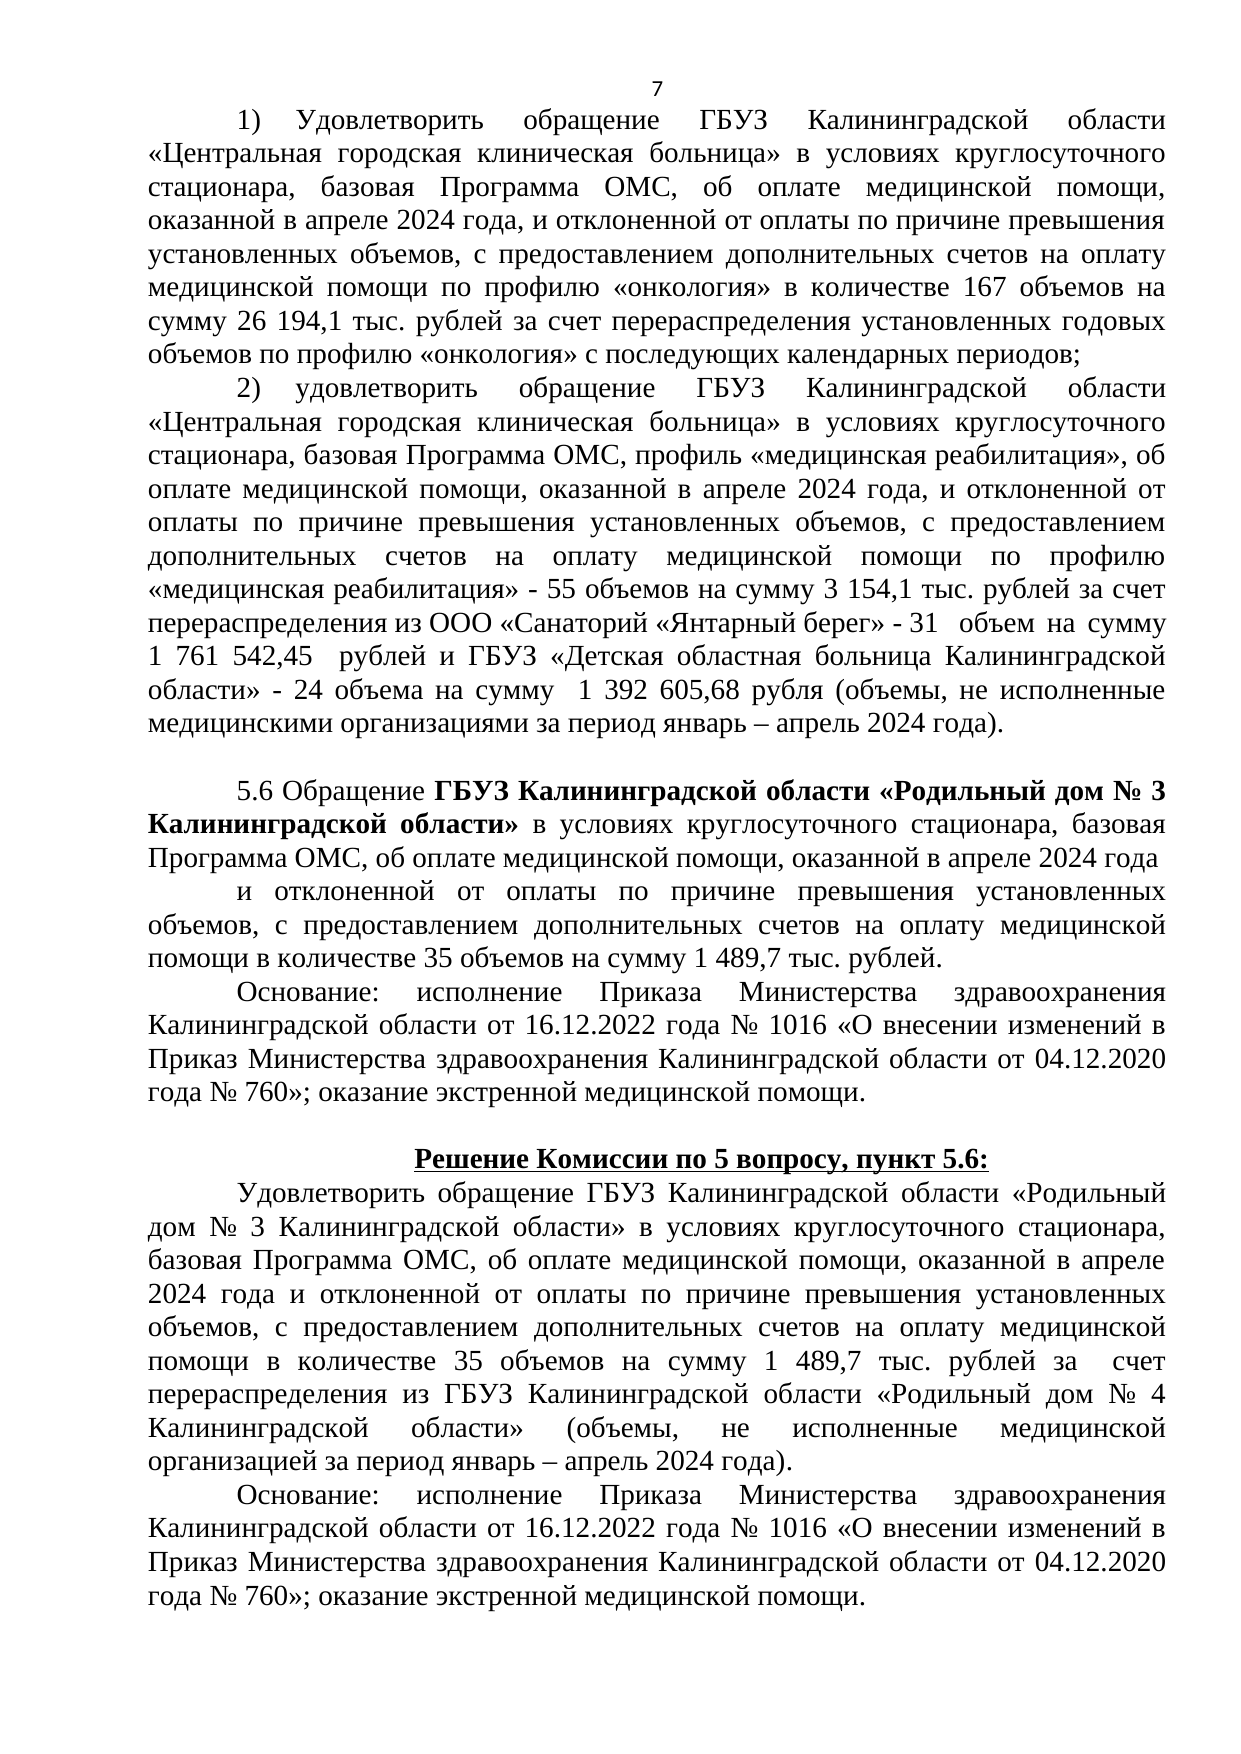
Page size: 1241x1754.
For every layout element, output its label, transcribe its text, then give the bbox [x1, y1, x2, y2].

text 5.6 Обращение ГБУЗ Калининградской области «Родильный дом № 3 Калининградской области» в условиях круглосуточного стационара, базовая Программа ОМС, об оплате медицинской помощи, оказанной в апреле 2024 года [148, 773, 1167, 873]
text Основание: исполнение Приказа Министерства здравоохранения Калининградской области от 16.12.2022 года № 1016 «О внесении изменений в Приказ Министерства здравоохранения Калининградской области от 04.12.2020 года № 760»; оказание экстренной медицинской помощи. [148, 1477, 1167, 1611]
text и отклоненной от оплаты по причине превышения установленных объемов, с предоставлением дополнительных счетов на оплату медицинской помощи в количестве 35 объемов на сумму 1 489,7 тыс. рублей. [148, 873, 1167, 974]
text 2) удовлетворить обращение ГБУЗ Калининградской области «Центральная городская клиническая больница» в условиях круглосуточного стационара, базовая Программа ОМС, профиль «медицинская реабилитация», об оплате медицинской помощи, оказанной в апреле 2024 года, и отклоненной от оплаты по причине превышения установленных объемов, с предоставлением дополнительных счетов на оплату медицинской помощи по профилю «медицинская реабилитация» - 55 объемов на сумму 3 154,1 тыс. рублей за счет перераспределения из ООО «Санаторий «Янтарный берег» - 31 объем на сумму 1 761 542,45 рублей и ГБУЗ «Детская областная больница Калининградской области» - 24 объема на сумму 1 392 605,68 рубля (объемы, не исполненные медицинскими организациями за период январь – апрель 2024 года). [148, 370, 1167, 739]
text Решение Комиссии по 5 вопросу, пункт 5.6: [148, 1142, 1167, 1175]
text Удовлетворить обращение ГБУЗ Калининградской области «Родильный дом № 3 Калининградской области» в условиях круглосуточного стационара, базовая Программа ОМС, об оплате медицинской помощи, оказанной в апреле 2024 года и отклоненной от оплаты по причине превышения установленных объемов, с предоставлением дополнительных счетов на оплату медицинской помощи в количестве 35 объемов на сумму 1 489,7 тыс. рублей за счет перераспределения из ГБУЗ Калининградской области «Родильный дом № 4 Калининградской области» (объемы, не исполненные медицинской организацией за период январь – апрель 2024 года). [148, 1175, 1167, 1477]
text 1) Удовлетворить обращение ГБУЗ Калининградской области «Центральная городская клиническая больница» в условиях круглосуточного стационара, базовая Программа ОМС, об оплате медицинской помощи, оказанной в апреле 2024 года, и отклоненной от оплаты по причине превышения установленных объемов, с предоставлением дополнительных счетов на оплату медицинской помощи по профилю «онкология» в количестве 167 объемов на сумму 26 194,1 тыс. рублей за счет перераспределения установленных годовых объемов по профилю «онкология» с последующих календарных периодов; [148, 102, 1167, 370]
text Основание: исполнение Приказа Министерства здравоохранения Калининградской области от 16.12.2022 года № 1016 «О внесении изменений в Приказ Министерства здравоохранения Калининградской области от 04.12.2020 года № 760»; оказание экстренной медицинской помощи. [148, 974, 1167, 1108]
